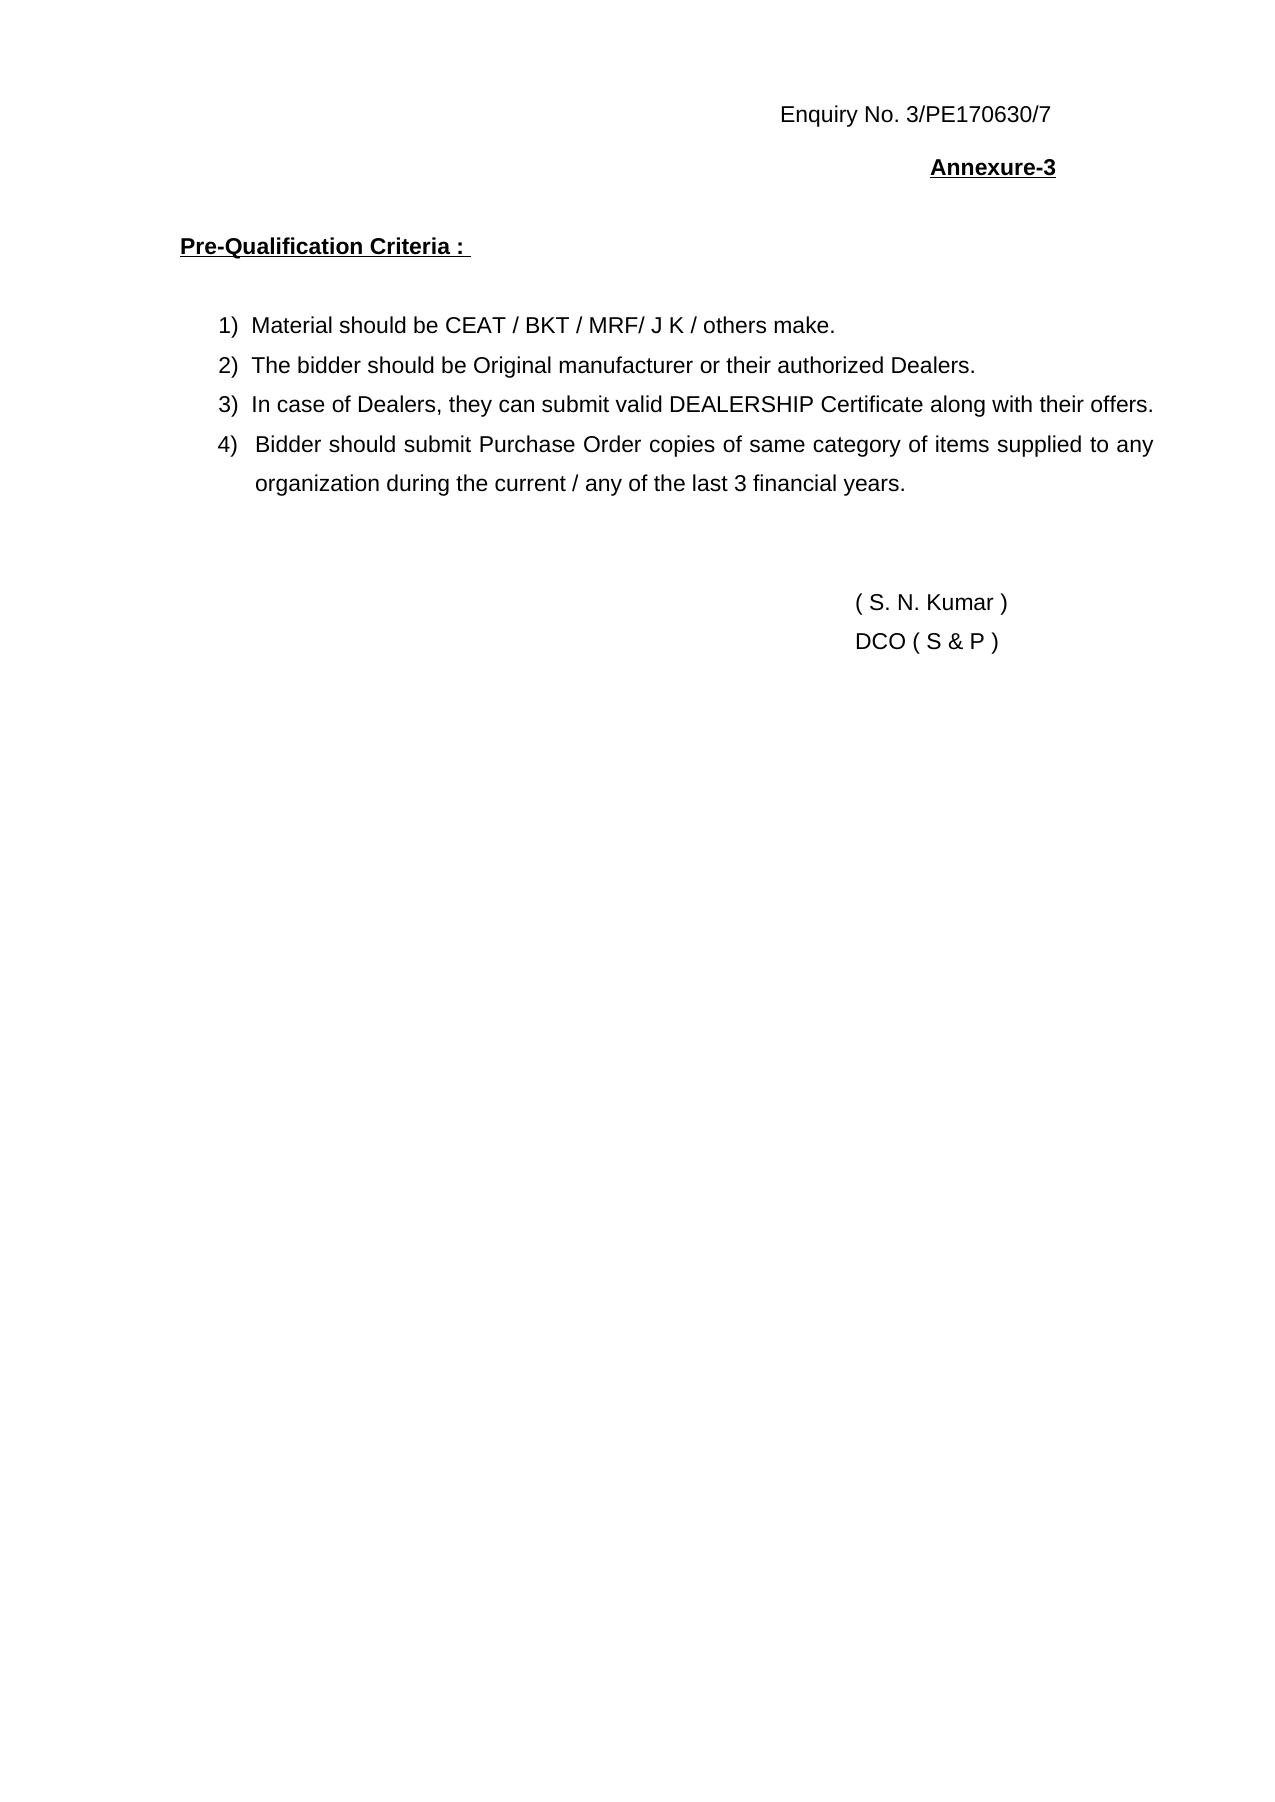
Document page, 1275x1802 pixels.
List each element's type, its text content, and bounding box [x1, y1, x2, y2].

text Annexure-3 [855, 154, 1155, 180]
text 3) In case of Dealers, they can submit valid DEALERSHIP Certificate along with their offers. [180, 391, 1155, 417]
text ( S. N. Kumar ) [180, 588, 1155, 615]
text 1) Material should be CEAT / BKT / MRF/ J K / others make. [180, 312, 1155, 338]
text Pre-Qualification Criteria : [180, 233, 1155, 259]
text Enquiry No. 3/PE170630/7 [180, 101, 1155, 128]
text 2) The bidder should be Original manufacturer or their authorized Dealers. [180, 352, 1155, 378]
list Bidder should submit Purchase Order copies of same category of items supplied to any organization during the current / any of the last 3 financial years. [217, 431, 1155, 496]
text DCO ( S & P ) [180, 628, 1155, 654]
